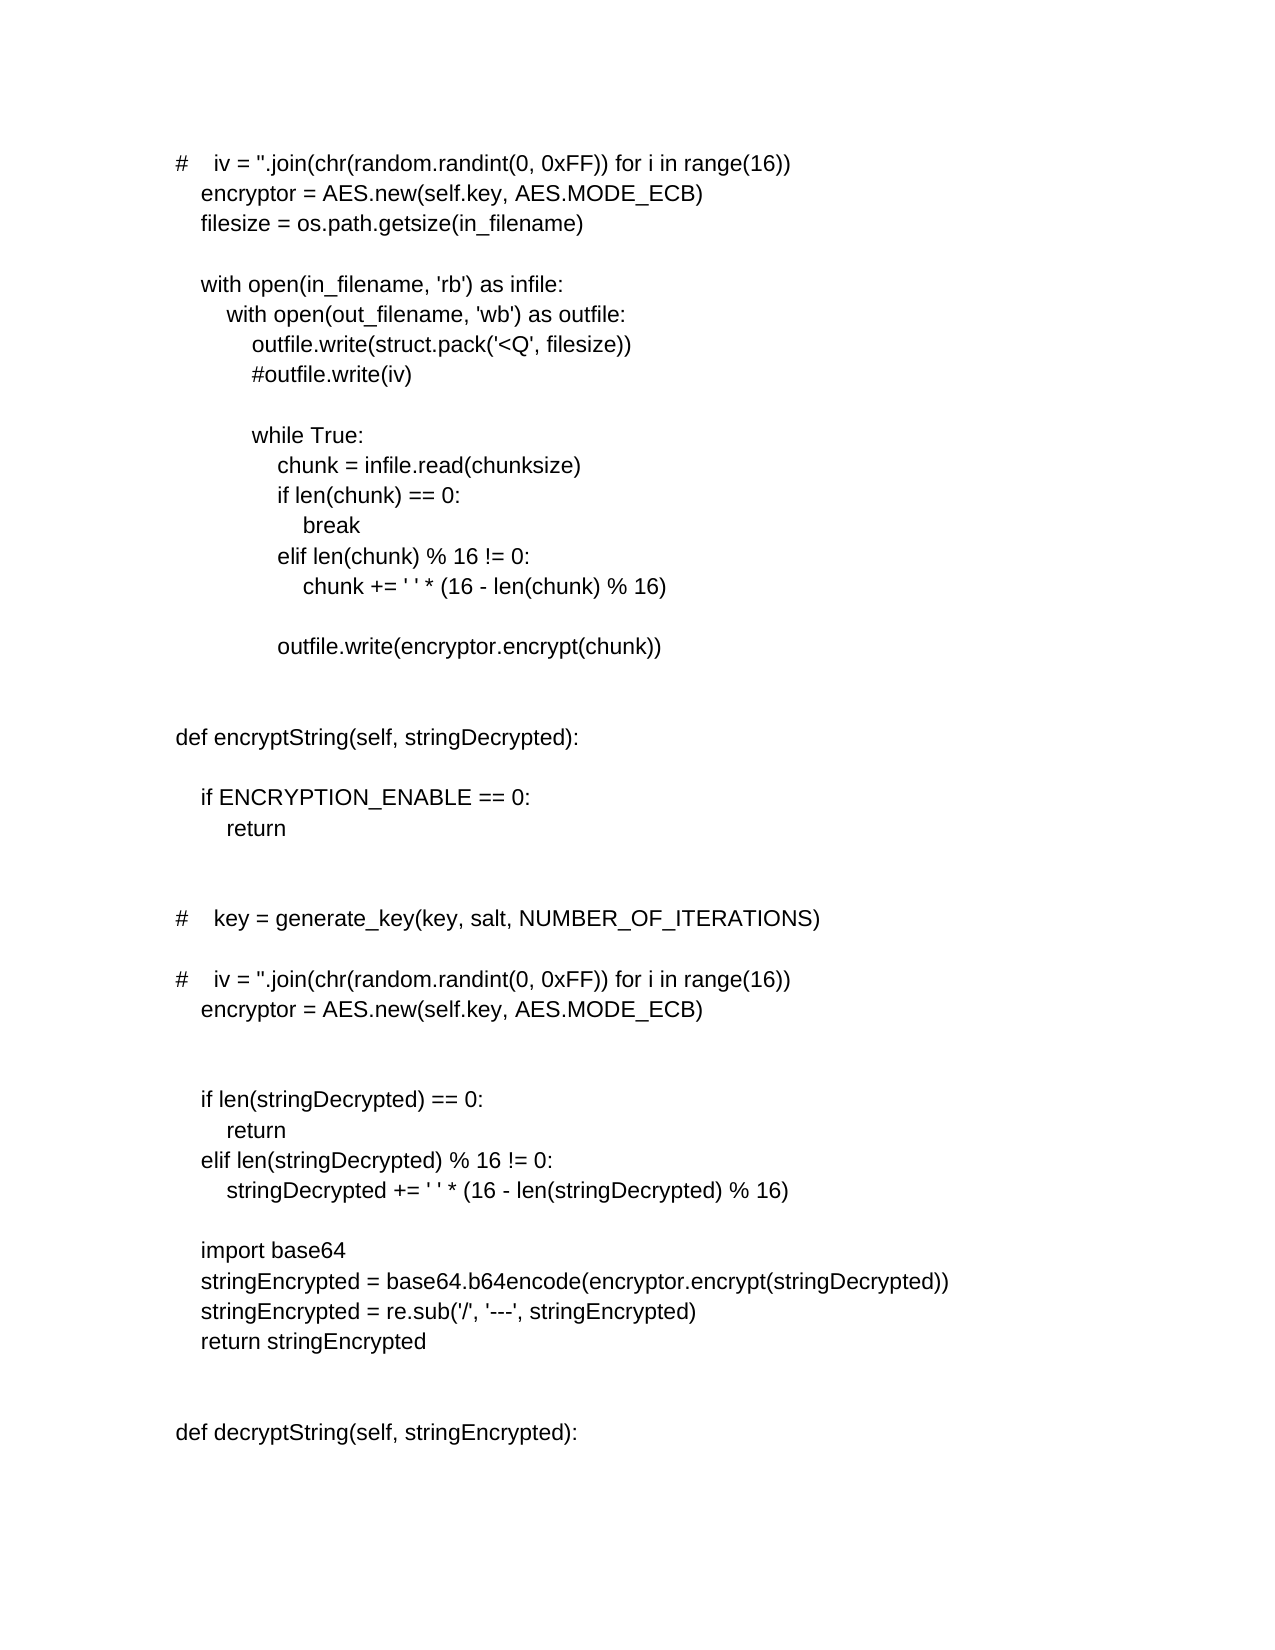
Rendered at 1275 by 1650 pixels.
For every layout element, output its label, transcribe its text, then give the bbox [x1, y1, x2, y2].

text filesize = os.path.getsize(in_filename) [150, 210, 1125, 237]
text with open(in_filename, 'rb') as infile: [150, 271, 1125, 297]
text encryptor = AES.new(self.key, AES.MODE_ECB) [150, 996, 1125, 1022]
text # iv = ''.join(chr(random.randint(0, 0xFF)) for i in range(16)) [150, 966, 1125, 992]
text # key = generate_key(key, salt, NUMBER_OF_ITERATIONS) [150, 905, 1125, 932]
text if len(stringDecrypted) == 0: [150, 1086, 1125, 1113]
text elif len(stringDecrypted) % 16 != 0: [150, 1147, 1125, 1173]
text return [150, 1117, 1125, 1143]
text outfile.write(struct.pack('<Q', filesize)) [150, 331, 1125, 358]
text with open(out_filename, 'wb') as outfile: [150, 301, 1125, 327]
text while True: [150, 422, 1125, 448]
text import base64 [150, 1237, 1125, 1264]
text #outfile.write(iv) [150, 361, 1125, 388]
text if len(chunk) == 0: [150, 482, 1125, 509]
text chunk += ' ' * (16 - len(chunk) % 16) [150, 573, 1125, 599]
text chunk = infile.read(chunksize) [150, 452, 1125, 478]
text elif len(chunk) % 16 != 0: [150, 543, 1125, 569]
text stringEncrypted = re.sub('/', '---', stringEncrypted) [150, 1298, 1125, 1324]
text # iv = ''.join(chr(random.randint(0, 0xFF)) for i in range(16)) [150, 150, 1125, 176]
text outfile.write(encryptor.encrypt(chunk)) [150, 633, 1125, 660]
text break [150, 512, 1125, 539]
text def decryptString(self, stringEncrypted): [150, 1419, 1125, 1445]
text def encryptString(self, stringDecrypted): [150, 724, 1125, 750]
text return [150, 814, 1125, 841]
text stringDecrypted += ' ' * (16 - len(stringDecrypted) % 16) [150, 1177, 1125, 1203]
text if ENCRYPTION_ENABLE == 0: [150, 784, 1125, 811]
text return stringEncrypted [150, 1328, 1125, 1354]
text encryptor = AES.new(self.key, AES.MODE_ECB) [150, 180, 1125, 207]
text stringEncrypted = base64.b64encode(encryptor.encrypt(stringDecrypted)) [150, 1268, 1125, 1294]
